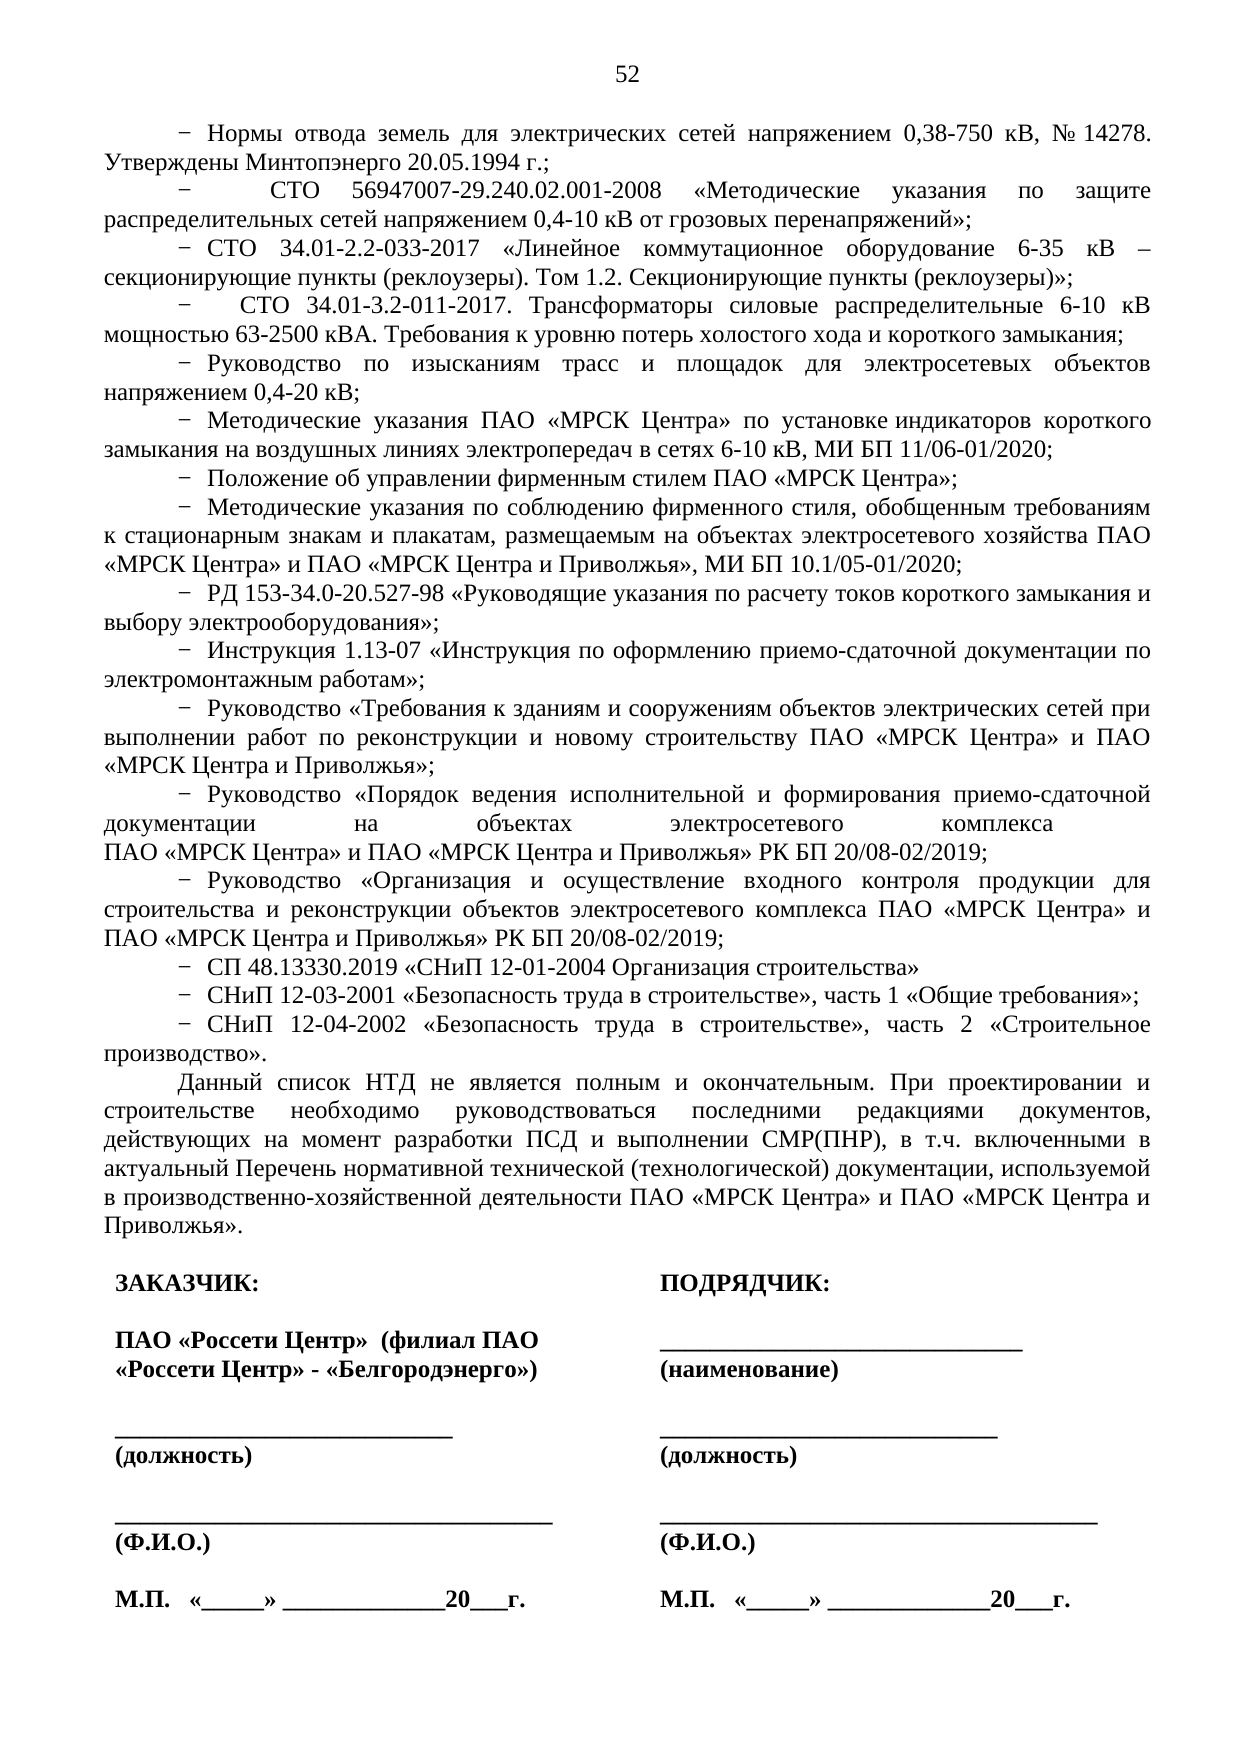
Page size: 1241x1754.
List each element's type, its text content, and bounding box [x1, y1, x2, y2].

list Нормы отвода земель для электрических сетей напряжением 0,38-750 кВ, № 14278. Утверждены Минтопэнерго 20.05.1994 г.; [103, 118, 1152, 176]
list РД 153-34.0-20.527-98 «Руководящие указания по расчету токов короткого замыкания и выбору электрооборудования»; [103, 578, 1152, 636]
list Инструкция 1.13-07 «Инструкция по оформлению приемо-сдаточной документации по электромонтажным работам»; [103, 636, 1152, 693]
list Руководство «Порядок ведения исполнительной и формирования приемо-сдаточной документации на объектах электросетевого комплекса ПАО «МРСК Центра» и ПАО «МРСК Центра и Приволжья» РК БП 20/08-02/2019; [103, 779, 1152, 866]
list СНиП 12-03-2001 «Безопасность труда в строительстве», часть 1 «Общие требования»; [103, 981, 1152, 1009]
list СТО 34.01-2.2-033-2017 «Линейное коммутационное оборудование 6-35 кВ – секционирующие пункты (реклоузеры). Том 1.2. Секционирующие пункты (реклоузеры)»; [103, 233, 1152, 291]
list СП 48.13330.2019 «СНиП 12-01-2004 Организация строительства» [103, 952, 1152, 981]
list Руководство по изысканиям трасс и площадок для электросетевых объектов напряжением 0,4-20 кВ; [103, 348, 1152, 406]
table_header ЗАКАЗЧИК: [104, 1268, 648, 1326]
table_cell _____________________________ (наименование) [649, 1326, 1152, 1412]
list СТО 56947007-29.240.02.001-2008 «Методические указания по защите распределительных сетей напряжением 0,4-10 кВ от грозовых перенапряжений»; [103, 176, 1152, 233]
list СНиП 12-04-2002 «Безопасность труда в строительстве», часть 2 «Строительное производство». [103, 1009, 1152, 1067]
list Руководство «Требования к зданиям и сооружениям объектов электрических сетей при выполнении работ по реконструкции и новому строительству ПАО «МРСК Центра» и ПАО «МРСК Центра и Приволжья»; [103, 693, 1152, 779]
table_cell ПАО «Россети Центр» (филиал ПАО «Россети Центр» - «Белгородэнерго») [104, 1326, 648, 1412]
list Руководство «Организация и осуществление входного контроля продукции для строительства и реконструкции объектов электросетевого комплекса ПАО «МРСК Центра» и ПАО «МРСК Центра и Приволжья» РК БП 20/08-02/2019; [103, 866, 1152, 952]
text Данный список НТД не является полным и окончательным. При проектировании и строительстве необходимо руководствоваться последними редакциями документов, действующих на момент разработки ПСД и выполнении СМР(ПНР), в т.ч. включенными в актуальный Перечень нормативной технической (технологической) документации, используемой в производственно-хозяйственной деятельности ПАО «МРСК Центра» и ПАО «МРСК Центра и Приволжья». [103, 1067, 1152, 1239]
table_cell ___________________________ (должность) ___________________________________ (Ф.И.О.) М.П. «_____» _____________20___г. [649, 1412, 1152, 1613]
table_cell ___________________________ (должность) ___________________________________ (Ф.И.О.) М.П. «_____» _____________20___г. [104, 1412, 648, 1613]
list Методические указания по соблюдению фирменного стиля, обобщенным требованиям к стационарным знакам и плакатам, размещаемым на объектах электросетевого хозяйства ПАО «МРСК Центра» и ПАО «МРСК Центра и Приволжья», МИ БП 10.1/05-01/2020; [103, 492, 1152, 578]
table_header ПОДРЯДЧИК: [649, 1268, 1152, 1326]
list СТО 34.01-3.2-011-2017. Трансформаторы силовые распределительные 6-10 кВ мощностью 63-2500 кВА. Требования к уровню потерь холостого хода и короткого замыкания; [103, 291, 1152, 348]
list Методические указания ПАО «МРСК Центра» по установке индикаторов короткого замыкания на воздушных линиях электропередач в сетях 6-10 кВ, МИ БП 11/06-01/2020; [103, 406, 1152, 463]
list Положение об управлении фирменным стилем ПАО «МРСК Центра»; [103, 463, 1152, 492]
